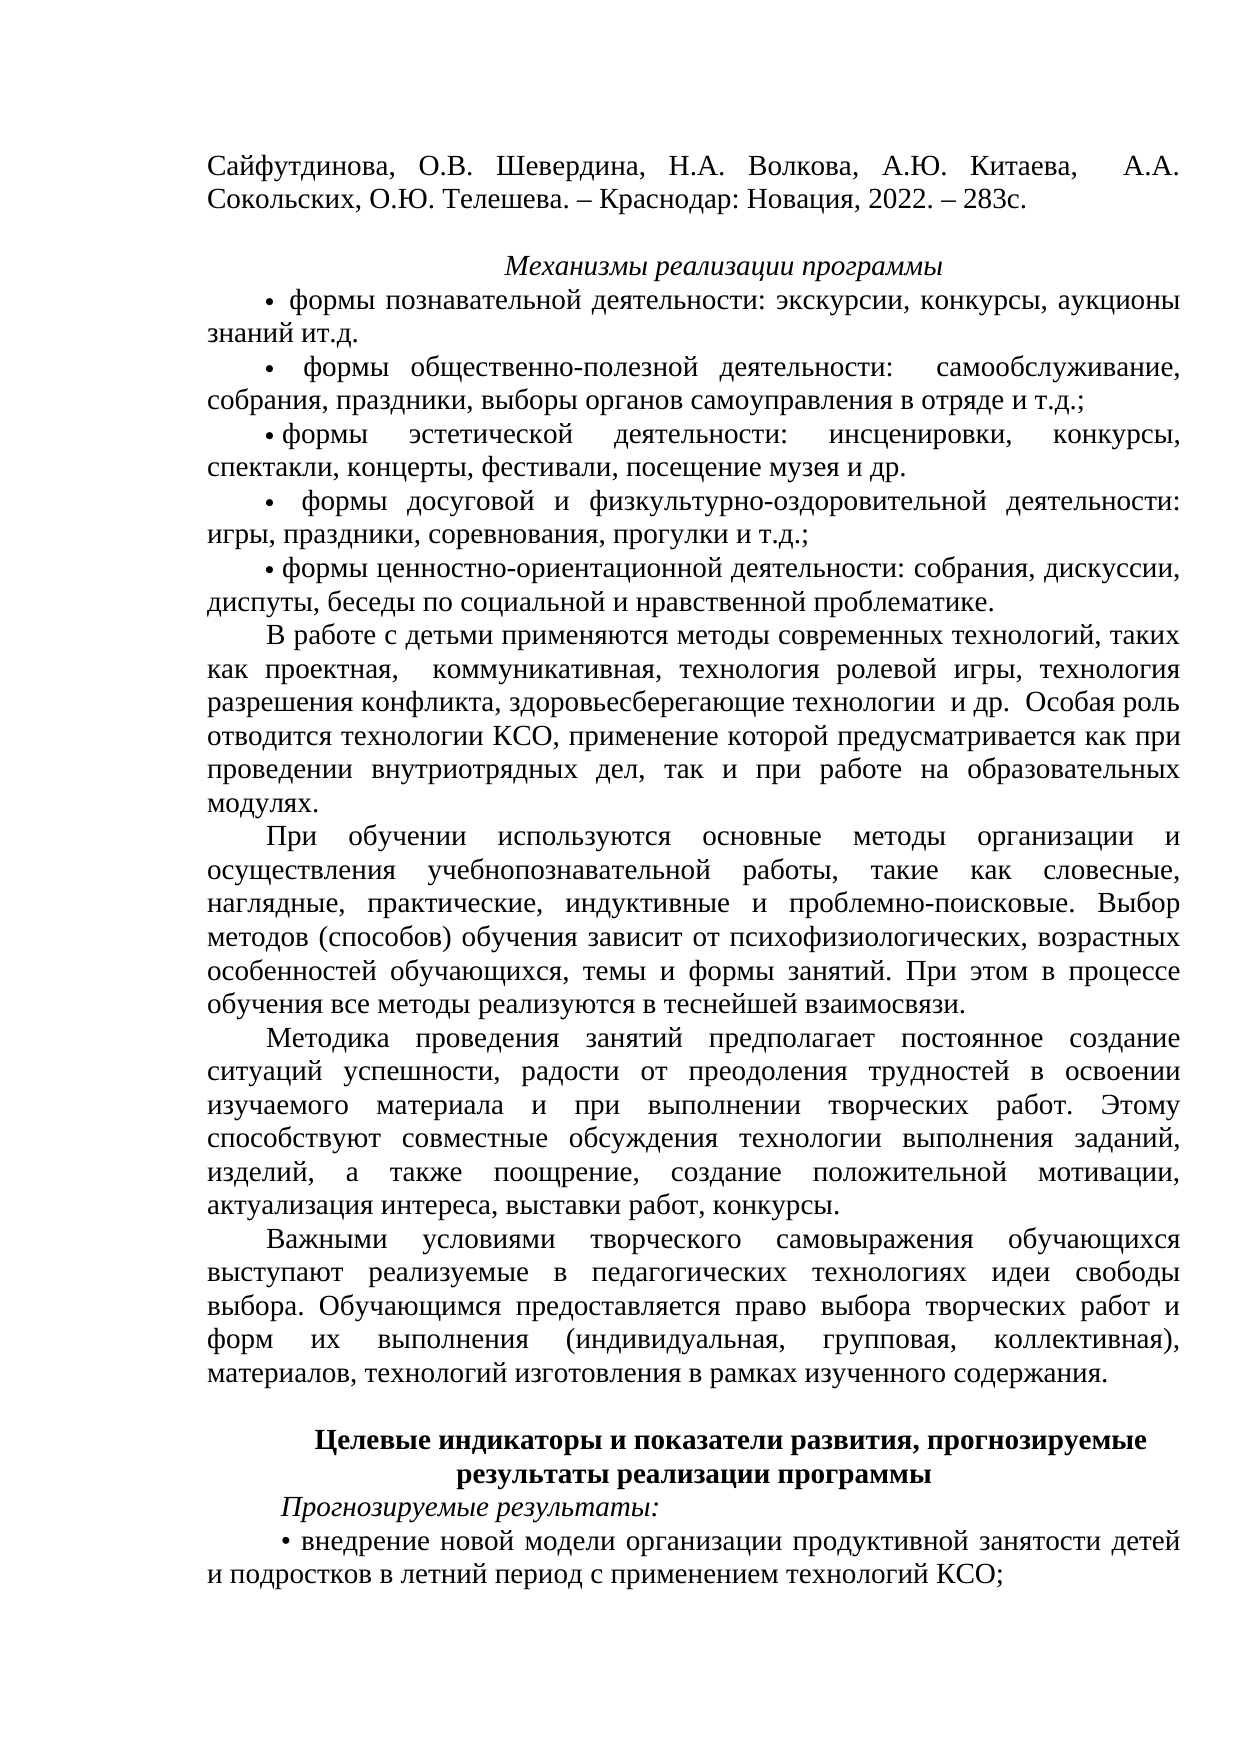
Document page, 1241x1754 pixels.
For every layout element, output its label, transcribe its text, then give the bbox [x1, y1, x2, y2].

text Механизмы реализации программы [207, 248, 1181, 282]
text Методика проведения занятий предполагает постоянное создание ситуаций успешности, радости от преодоления трудностей в освоении изучаемого материала и при выполнении творческих работ. Этому способствуют совместные обсуждения технологии выполнения заданий, изделий, а также поощрение, создание положительной мотивации, актуализация интереса, выставки работ, конкурсы. [207, 1020, 1181, 1221]
list формы ценностно-ориентационной деятельности: собрания, дискуссии, диспуты, беседы по социальной и нравственной проблематике. [207, 550, 1181, 617]
text Важными условиями творческого самовыражения обучающихся выступают реализуемые в педагогических технологиях идеи свободы выбора. Обучающимся предоставляется право выбора творческих работ и форм их выполнения (индивидуальная, групповая, коллективная), материалов, технологий изготовления в рамках изученного содержания. [207, 1221, 1181, 1389]
text Прогнозируемые результаты: [207, 1489, 1181, 1523]
text При обучении используются основные методы организации и осуществления учебнопознавательной работы, такие как словесные, наглядные, практические, индуктивные и проблемно-поисковые. Выбор методов (способов) обучения зависит от психофизиологических, возрастных особенностей обучающихся, темы и формы занятий. При этом в процессе обучения все методы реализуются в теснейшей взаимосвязи. [207, 818, 1181, 1020]
text В работе с детьми применяются методы современных технологий, таких как проектная, коммуникативная, технология ролевой игры, технология разрешения конфликта, здоровьесберегающие технологии и др. Особая роль отводится технологии КСО, применение которой предусматривается как при проведении внутриотрядных дел, так и при работе на образовательных модулях. [207, 617, 1181, 818]
list формы познавательной деятельности: экскурсии, конкурсы, аукционы знаний ит.д. [207, 282, 1181, 349]
list формы эстетической деятельности: инсценировки, конкурсы, спектакли, концерты, фестивали, посещение музея и др. [207, 416, 1181, 483]
text • внедрение новой модели организации продуктивной занятости детей и подростков в летний период с применением технологий КСО; [207, 1523, 1181, 1590]
list формы общественно-полезной деятельности: самообслуживание, собрания, праздники, выборы органов самоуправления в отряде и т.д.; [207, 349, 1181, 416]
list формы досуговой и физкультурно-оздоровительной деятельности: игры, праздники, соревнования, прогулки и т.д.; [207, 483, 1181, 550]
text Целевые индикаторы и показатели развития, прогнозируемые результаты реализации программы [207, 1422, 1181, 1489]
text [207, 148, 1181, 215]
